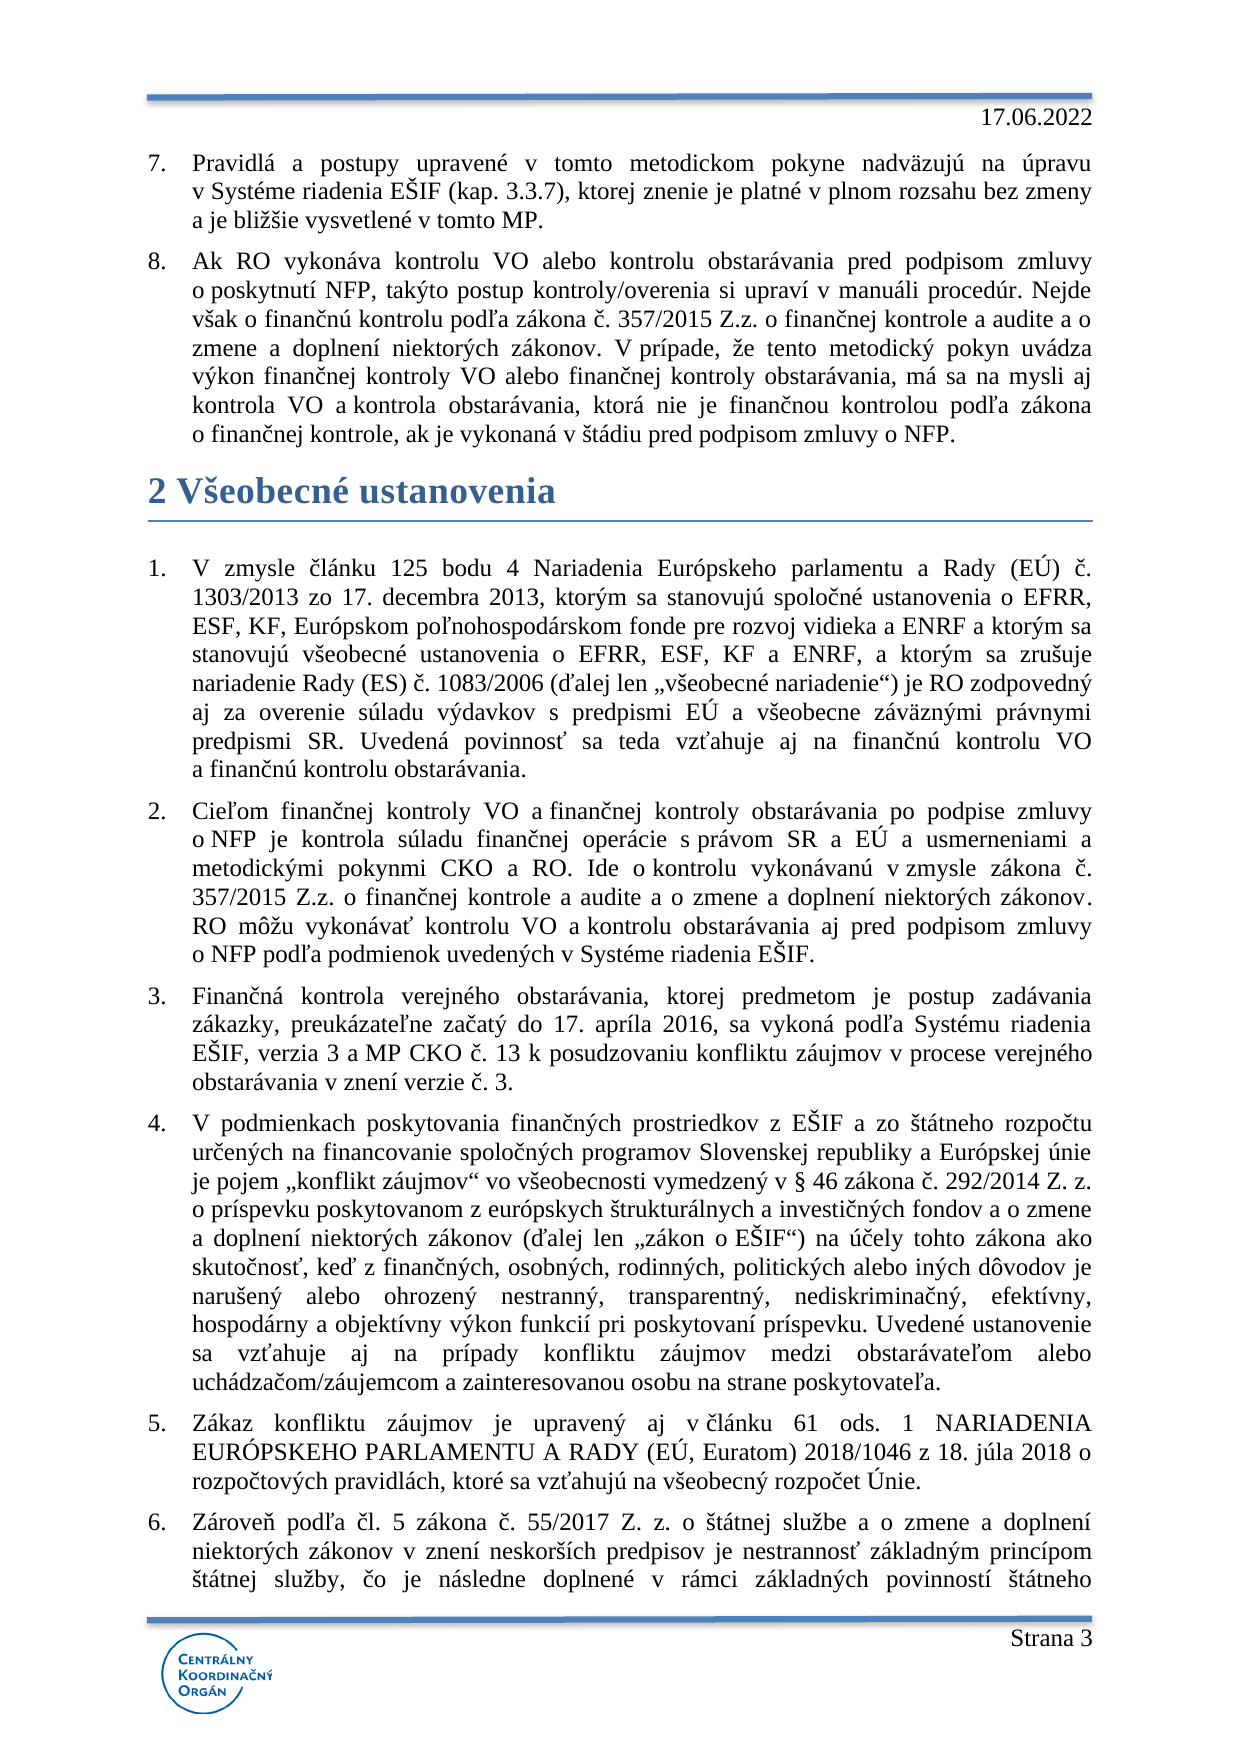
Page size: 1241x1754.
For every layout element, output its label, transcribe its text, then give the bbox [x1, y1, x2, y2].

picture [159, 1631, 272, 1713]
list Ak RO vykonáva kontrolu VO alebo kontrolu obstarávania pred podpisom zmluvy o poskytnutí NFP, takýto postup kontroly/overenia si upraví v manuáli procedúr. Nejde však o finančnú kontrolu podľa zákona č. 357/2015 Z.z. o finančnej kontrole a audite a o zmene a doplnení niektorých zákonov. V prípade, že tento metodický pokyn uvádza výkon finančnej kontroly VO alebo finančnej kontroly obstarávania, má sa na mysli aj kontrola VO a kontrola obstarávania, ktorá nie je finančnou kontrolou podľa zákona o finančnej kontrole, ak je vykonaná v štádiu pred podpisom zmluvy o NFP. [148, 246, 1093, 448]
list Cieľom finančnej kontroly VO a finančnej kontroly obstarávania po podpise zmluvy o NFP je kontrola súladu finančnej operácie s právom SR a EÚ a usmerneniami a metodickými pokynmi CKO a RO. Ide o kontrolu vykonávanú v zmysle zákona č. 357/2015 Z.z. o finančnej kontrole a audite a o zmene a doplnení niektorých zákonov. RO môžu vykonávať kontrolu VO a kontrolu obstarávania aj pred podpisom zmluvy o NFP podľa podmienok uvedených v Systéme riadenia EŠIF. [148, 796, 1093, 968]
list Zákaz konfliktu záujmov je upravený aj v článku 61 ods. 1 NARIADENIA EURÓPSKEHO PARLAMENTU A RADY (EÚ, Euratom) 2018/1046 z 18. júla 2018 o rozpočtových pravidlách, ktoré sa vzťahujú na všeobecný rozpočet Únie. [148, 1408, 1093, 1494]
text 2 Všeobecné ustanovenia [148, 468, 1093, 520]
list Finančná kontrola verejného obstarávania, ktorej predmetom je postup zadávania zákazky, preukázateľne začatý do 17. apríla 2016, sa vykoná podľa Systému riadenia EŠIF, verzia 3 a MP CKO č. 13 k posudzovaniu konfliktu záujmov v procese verejného obstarávania v znení verzie č. 3. [148, 981, 1093, 1096]
list V zmysle článku 125 bodu 4 Nariadenia Európskeho parlamentu a Rady (EÚ) č. 1303/2013 zo 17. decembra 2013, ktorým sa stanovujú spoločné ustanovenia o EFRR, ESF, KF, Európskom poľnohospodárskom fonde pre rozvoj vidieka a ENRF a ktorým sa stanovujú všeobecné ustanovenia o EFRR, ESF, KF a ENRF, a ktorým sa zrušuje nariadenie Rady (ES) č. 1083/2006 (ďalej len „všeobecné nariadenie“) je RO zodpovedný aj za overenie súladu výdavkov s predpismi EÚ a všeobecne záväznými právnymi predpismi SR. Uvedená povinnosť sa teda vzťahuje aj na finančnú kontrolu VO a finančnú kontrolu obstarávania. [148, 553, 1093, 783]
list V podmienkach poskytovania finančných prostriedkov z EŠIF a zo štátneho rozpočtu určených na financovanie spoločných programov Slovenskej republiky a Európskej únie je pojem „konflikt záujmov“ vo všeobecnosti vymedzený v § 46 zákona č. 292/2014 Z. z. o príspevku poskytovanom z európskych štrukturálnych a investičných fondov a o zmene a doplnení niektorých zákonov (ďalej len „zákon o EŠIF“) na účely tohto zákona ako skutočnosť, keď z finančných, osobných, rodinných, politických alebo iných dôvodov je narušený alebo ohrozený nestranný, transparentný, nediskriminačný, efektívny, hospodárny a objektívny výkon funkcií pri poskytovaní príspevku. Uvedené ustanovenie sa vzťahuje aj na prípady konfliktu záujmov medzi obstarávateľom alebo uchádzačom/záujemcom a zainteresovanou osobu na strane poskytovateľa. [148, 1108, 1093, 1396]
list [148, 1507, 1093, 1593]
list Pravidlá a postupy upravené v tomto metodickom pokyne nadväzujú na úpravu v Systéme riadenia EŠIF (kap. 3.3.7), ktorej znenie je platné v plnom rozsahu bez zmeny a je bližšie vysvetlené v tomto MP. [148, 148, 1093, 234]
